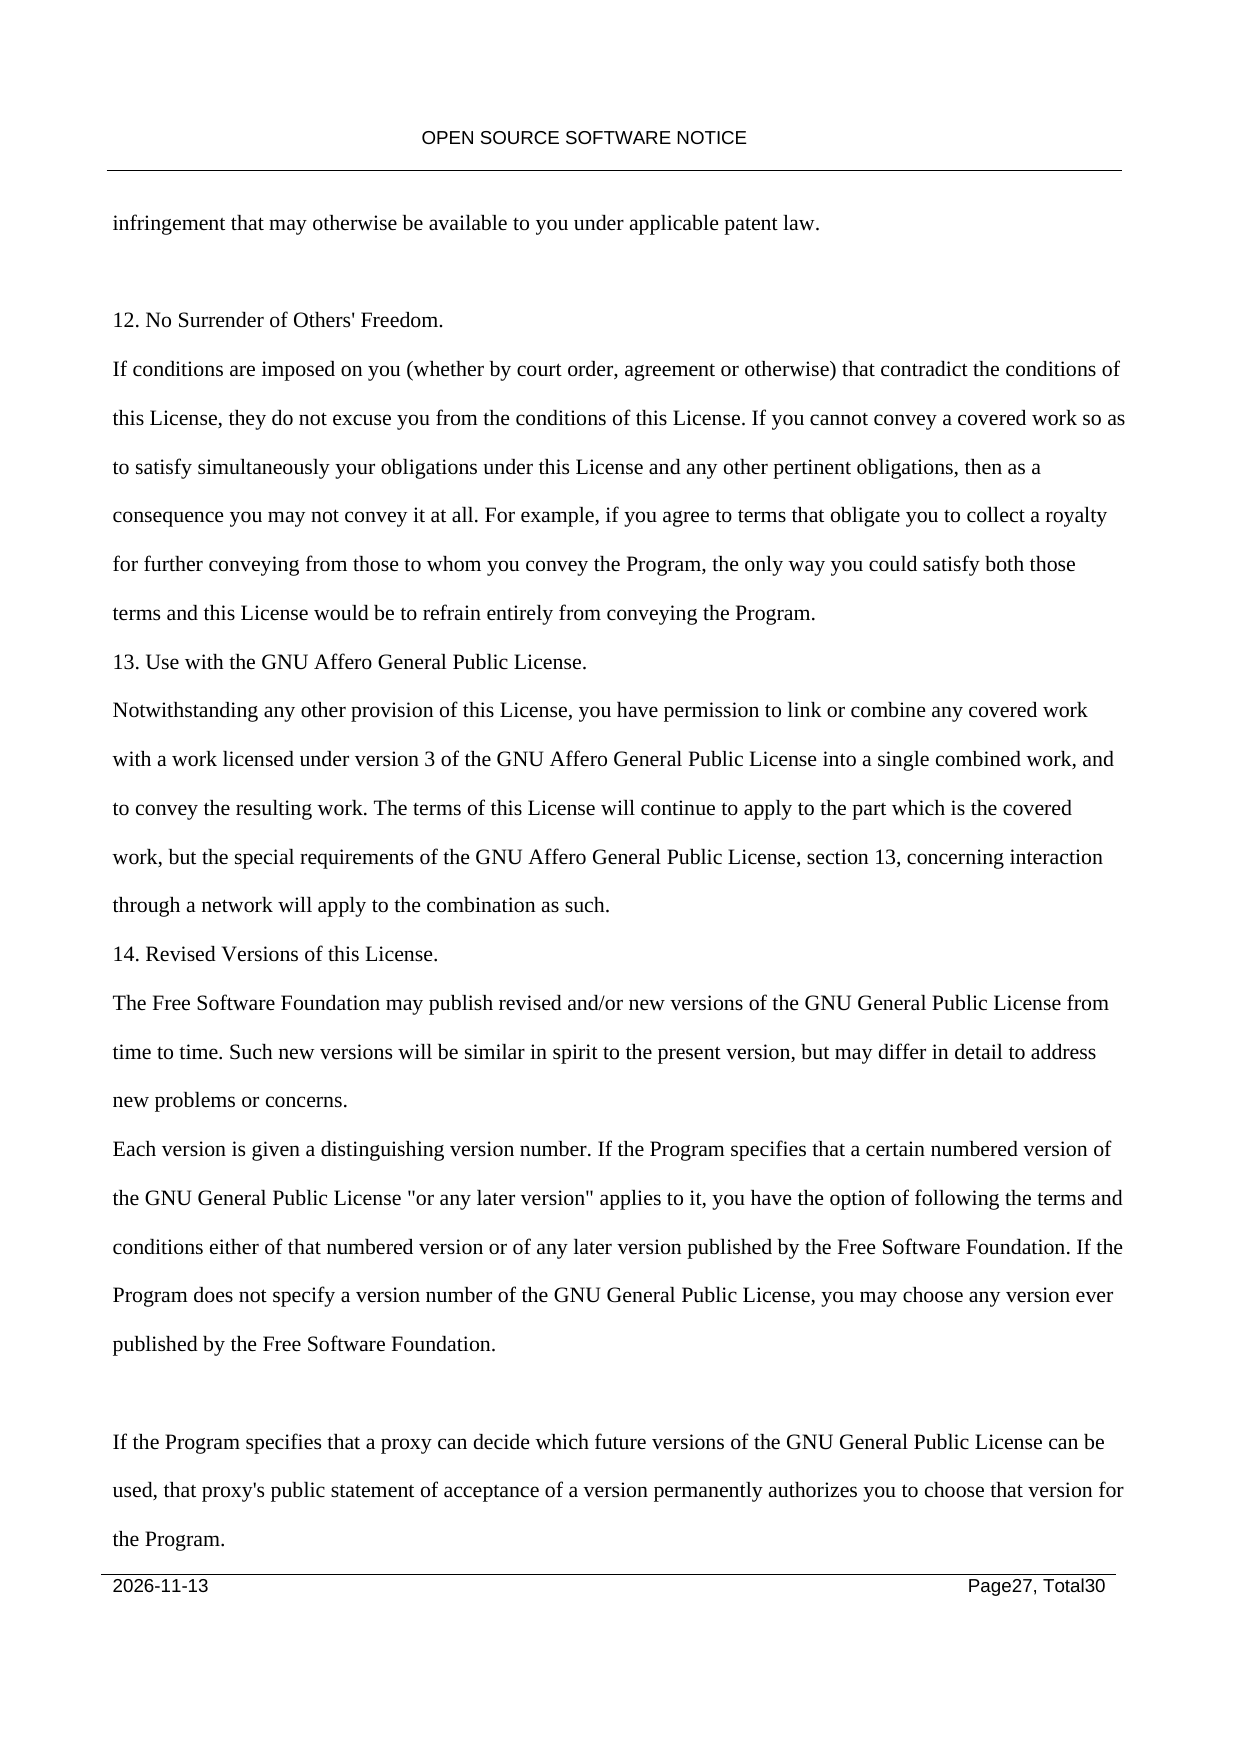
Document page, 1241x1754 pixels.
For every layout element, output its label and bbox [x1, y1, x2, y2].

text [112, 206, 1128, 1555]
